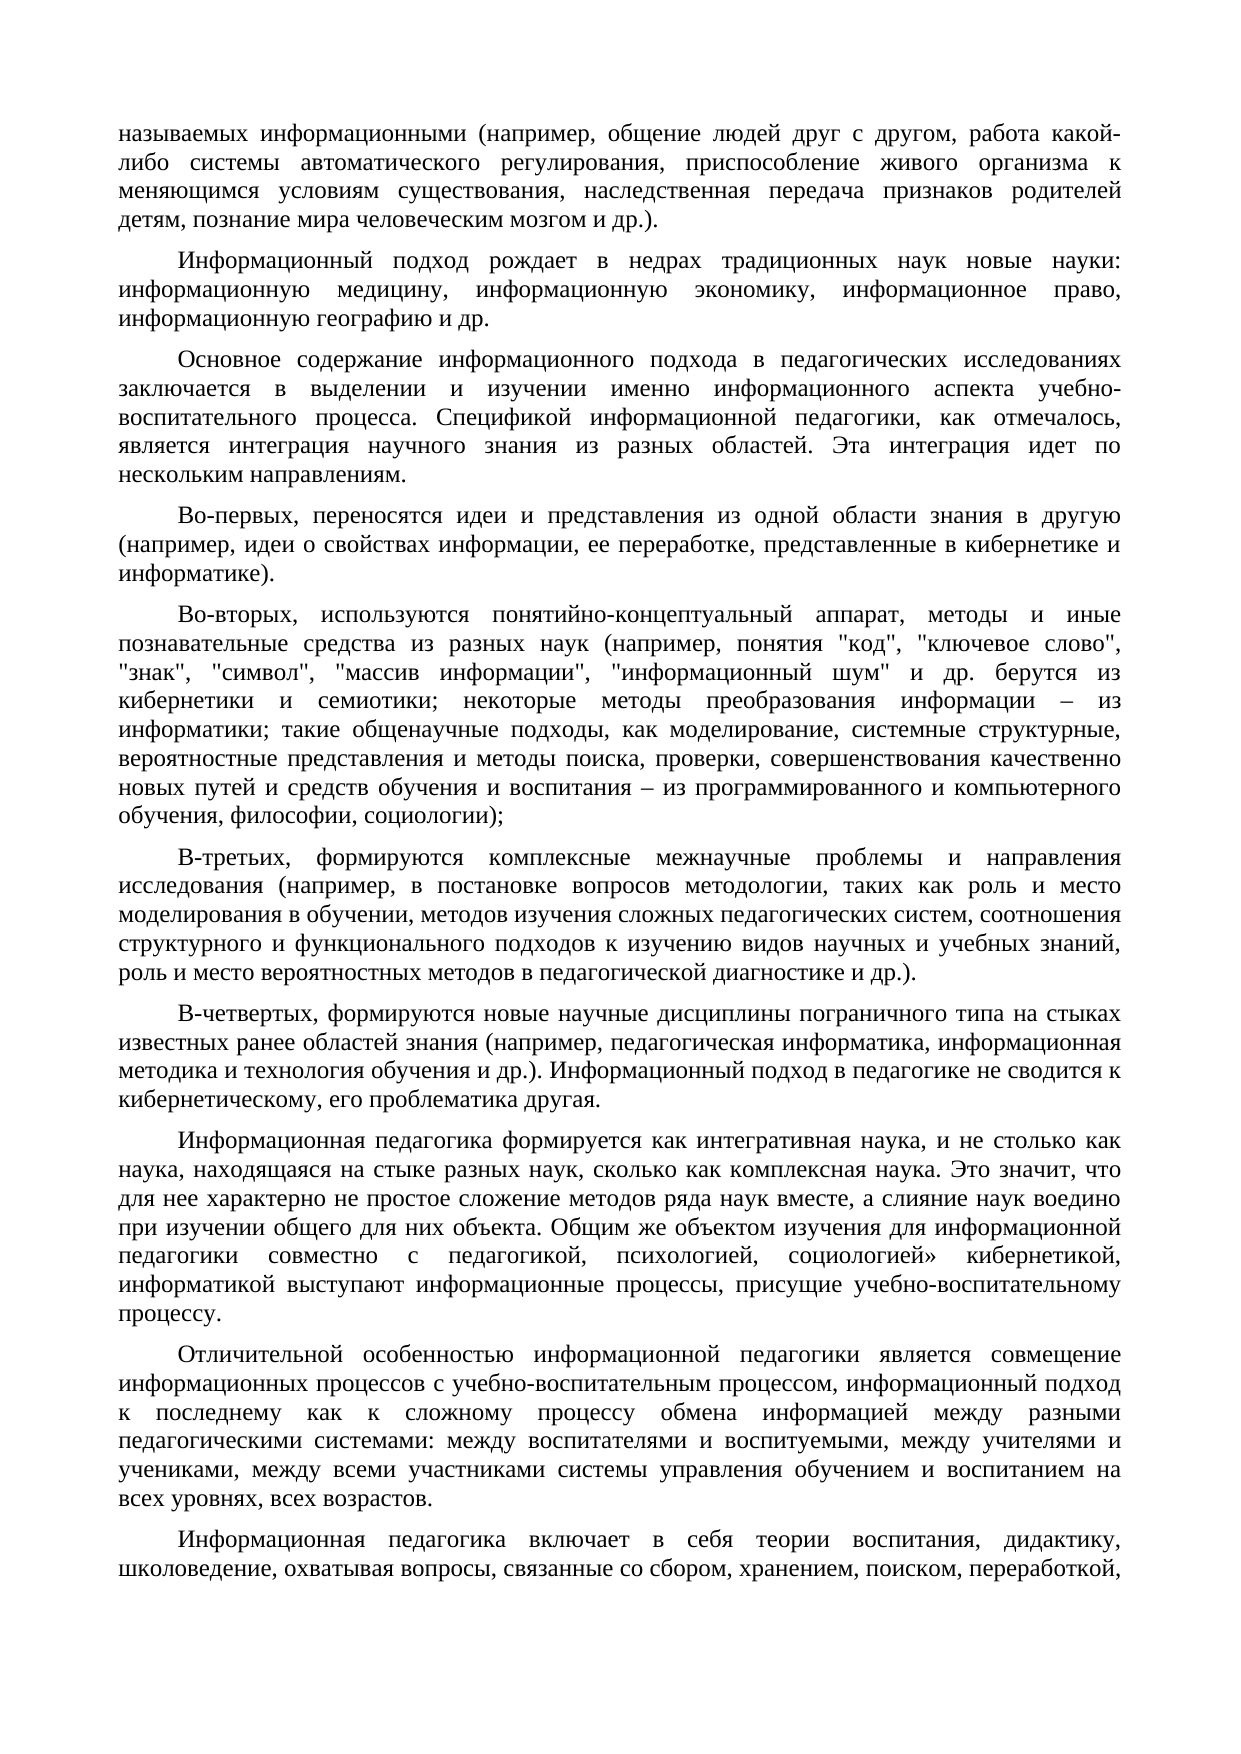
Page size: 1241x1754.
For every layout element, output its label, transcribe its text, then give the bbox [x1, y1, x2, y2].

text Отличительной особенностью информационной педагогики является совмещение информационных процессов с учебно-воспитательным процессом, информационный подход к последнему как к сложному процессу обмена информацией между разными педагогическими системами: между воспитателями и воспитуемыми, между учителями и учениками, между всеми участниками системы управления обучением и воспитанием на всех уровнях, всех возрастов. [118, 1339, 1122, 1512]
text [118, 118, 1122, 233]
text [118, 1524, 1122, 1582]
text В-третьих, формируются комплексные межнаучные проблемы и направления исследования (например, в постановке вопросов методологии, таких как роль и место моделирования в обучении, методов изучения сложных педагогических систем, соотношения структурного и функционального подходов к изучению видов научных и учебных знаний, роль и место вероятностных методов в педагогической диагностике и др.). [118, 842, 1122, 986]
text Во-вторых, используются понятийно-концептуальный аппарат, методы и иные познавательные средства из разных наук (например, понятия "код", "ключевое слово", "знак", "символ", "массив информации", "информационный шум" и др. берутся из кибернетики и семиотики; некоторые методы преобразования информации – из информатики; такие общенаучные подходы, как моделирование, системные структурные, вероятностные представления и методы поиска, проверки, совершенствования качественно новых путей и средств обучения и воспитания – из программированного и компьютерного обучения, философии, социологии); [118, 599, 1122, 829]
text В-четвертых, формируются новые научные дисциплины пограничного типа на стыках известных ранее областей знания (например, педагогическая информатика, информационная методика и технология обучения и др.). Информационный подход в педагогике не сводится к кибернетическому, его проблематика другая. [118, 998, 1122, 1113]
text Во-первых, переносятся идеи и представления из одной области знания в другую (например, идеи о свойствах информации, ее переработке, представленные в кибернетике и информатике). [118, 501, 1122, 587]
text Информационный подход рождает в недрах традиционных наук новые науки: информационную медицину, информационную экономику, информационное право, информационную географию и др. [118, 246, 1122, 332]
text Основное содержание информационного подхода в педагогических исследованиях заключается в выделении и изучении именно информационного аспекта учебно-воспитательного процесса. Спецификой информационной педагогики, как отмечалось, является интеграция научного знания из разных областей. Эта интеграция идет по нескольким направлениям. [118, 344, 1122, 488]
text Информационная педагогика формируется как интегративная наука, и не столько как наука, находящаяся на стыке разных наук, сколько как комплексная наука. Это значит, что для нее характерно не простое сложение методов ряда наук вместе, а слияние наук воедино при изучении общего для них объекта. Общим же объектом изучения для информационной педагогики совместно с педагогикой, психологией, социологией» кибернетикой, информатикой выступают информационные процессы, присущие учебно-воспитательному процессу. [118, 1126, 1122, 1327]
